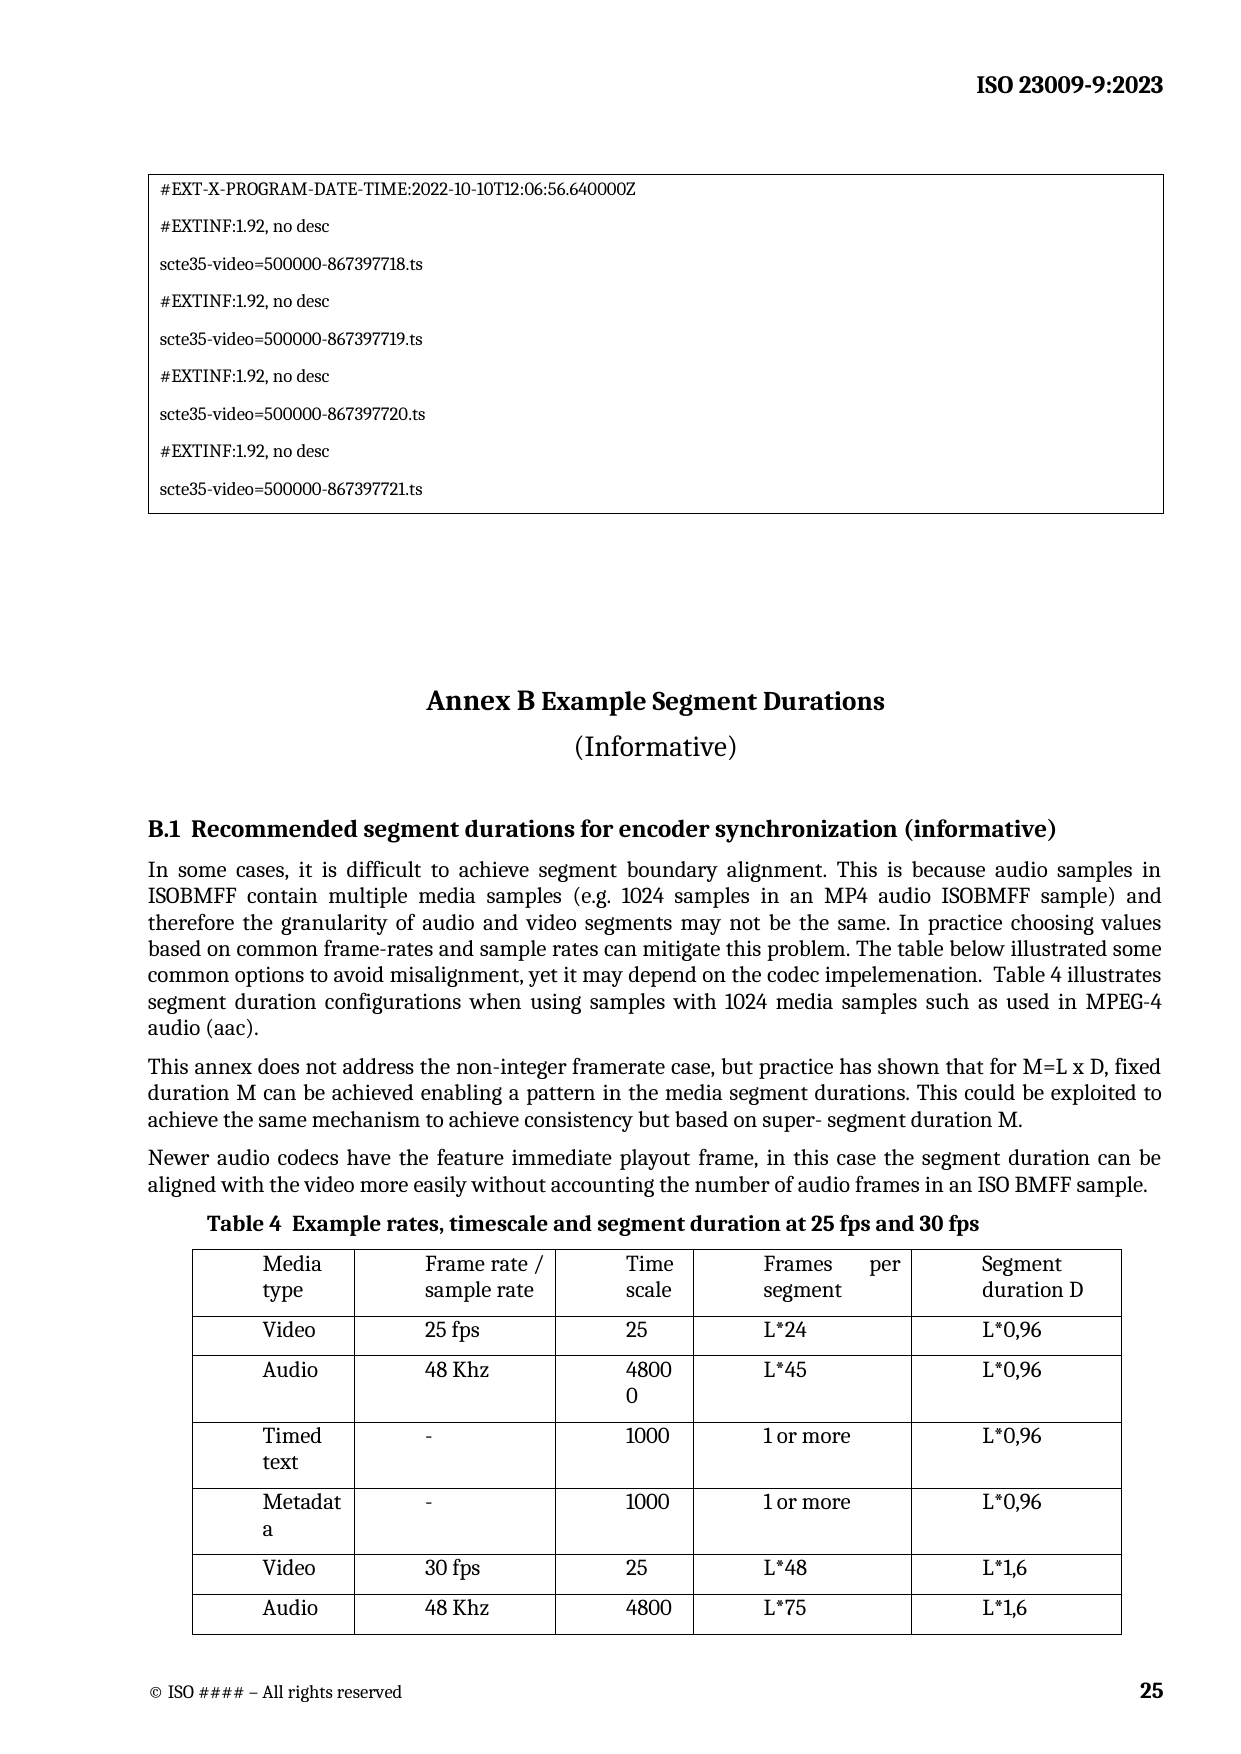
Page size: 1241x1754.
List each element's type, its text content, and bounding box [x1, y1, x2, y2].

table_cell 48000 [556, 1595, 693, 1634]
table_cell Audio [193, 1356, 354, 1422]
subtitle Example Segment Durations [148, 684, 1163, 718]
table_cell 1 or more [694, 1423, 911, 1488]
text Table 4 Example rates, timescale and segment duration at 25 fps and 30 fps [207, 1210, 1163, 1237]
text In some cases, it is difficult to achieve segment boundary alignment. This is because audio samples in ISOBMFF contain multiple media samples (e.g. 1024 samples in an MP4 audio ISOBMFF sample) and therefore the granularity of audio and video segments may not be the same. In practice choosing values based on common frame-rates and sample rates can mitigate this problem. The table below illustrated some common options to avoid misalignment, yet it may depend on the codec impelemenation. Table 4 illustrates segment duration configurations when using samples with 1024 media samples such as used in MPEG-4 audio (aac). [148, 857, 1163, 1041]
table_cell 48 Khz [355, 1595, 555, 1634]
table_cell 30 fps [355, 1555, 555, 1594]
table_cell L*45 [694, 1356, 911, 1422]
table_cell 48 Khz [355, 1356, 555, 1422]
table_cell - [355, 1489, 555, 1554]
table_cell Audio [193, 1595, 354, 1634]
table_cell 25 fps [355, 1317, 555, 1355]
table_cell L*0,96 [912, 1423, 1121, 1488]
table_cell L*0,96 [912, 1317, 1121, 1355]
table_cell L*75 [694, 1595, 911, 1634]
table_cell L*0,96 [912, 1489, 1121, 1554]
table_cell 48000 [556, 1356, 693, 1422]
text This annex does not address the non-integer framerate case, but practice has shown that for M=L x D, fixed duration M can be achieved enabling a pattern in the media segment durations. This could be exploited to achieve the same mechanism to achieve consistency but based on super- segment duration M. [148, 1054, 1163, 1133]
table_cell 1000 [556, 1489, 693, 1554]
table_cell 1000 [556, 1423, 693, 1488]
table_cell - [355, 1423, 555, 1488]
table_header Media type [193, 1250, 354, 1316]
table_cell Timed text [193, 1423, 354, 1488]
table_cell L*0,96 [912, 1356, 1121, 1422]
table_cell Video [193, 1317, 354, 1355]
table_cell 25 [556, 1317, 693, 1355]
table_header Timescale [556, 1250, 693, 1316]
table_header Segment duration D [912, 1250, 1121, 1316]
table_cell Metadata [193, 1489, 354, 1554]
text (Informative) [148, 731, 1163, 764]
table_cell Video [193, 1555, 354, 1594]
text Newer audio codecs have the feature immediate playout frame, in this case the segment duration can be aligned with the video more easily without accounting the number of audio frames in an ISO BMFF sample. [148, 1145, 1163, 1198]
table_cell L*48 [694, 1555, 911, 1594]
table_header Frame rate / sample rate [355, 1250, 555, 1316]
table_cell 25 [556, 1555, 693, 1594]
table_cell L*1,6 [912, 1555, 1121, 1594]
subtitle Recommended segment durations for encoder synchronization (informative) [148, 815, 1163, 844]
table_cell L*1,6 [912, 1595, 1121, 1634]
table_cell 1 or more [694, 1489, 911, 1554]
table_cell L*24 [694, 1317, 911, 1355]
table_header Frames per segment [694, 1250, 911, 1316]
